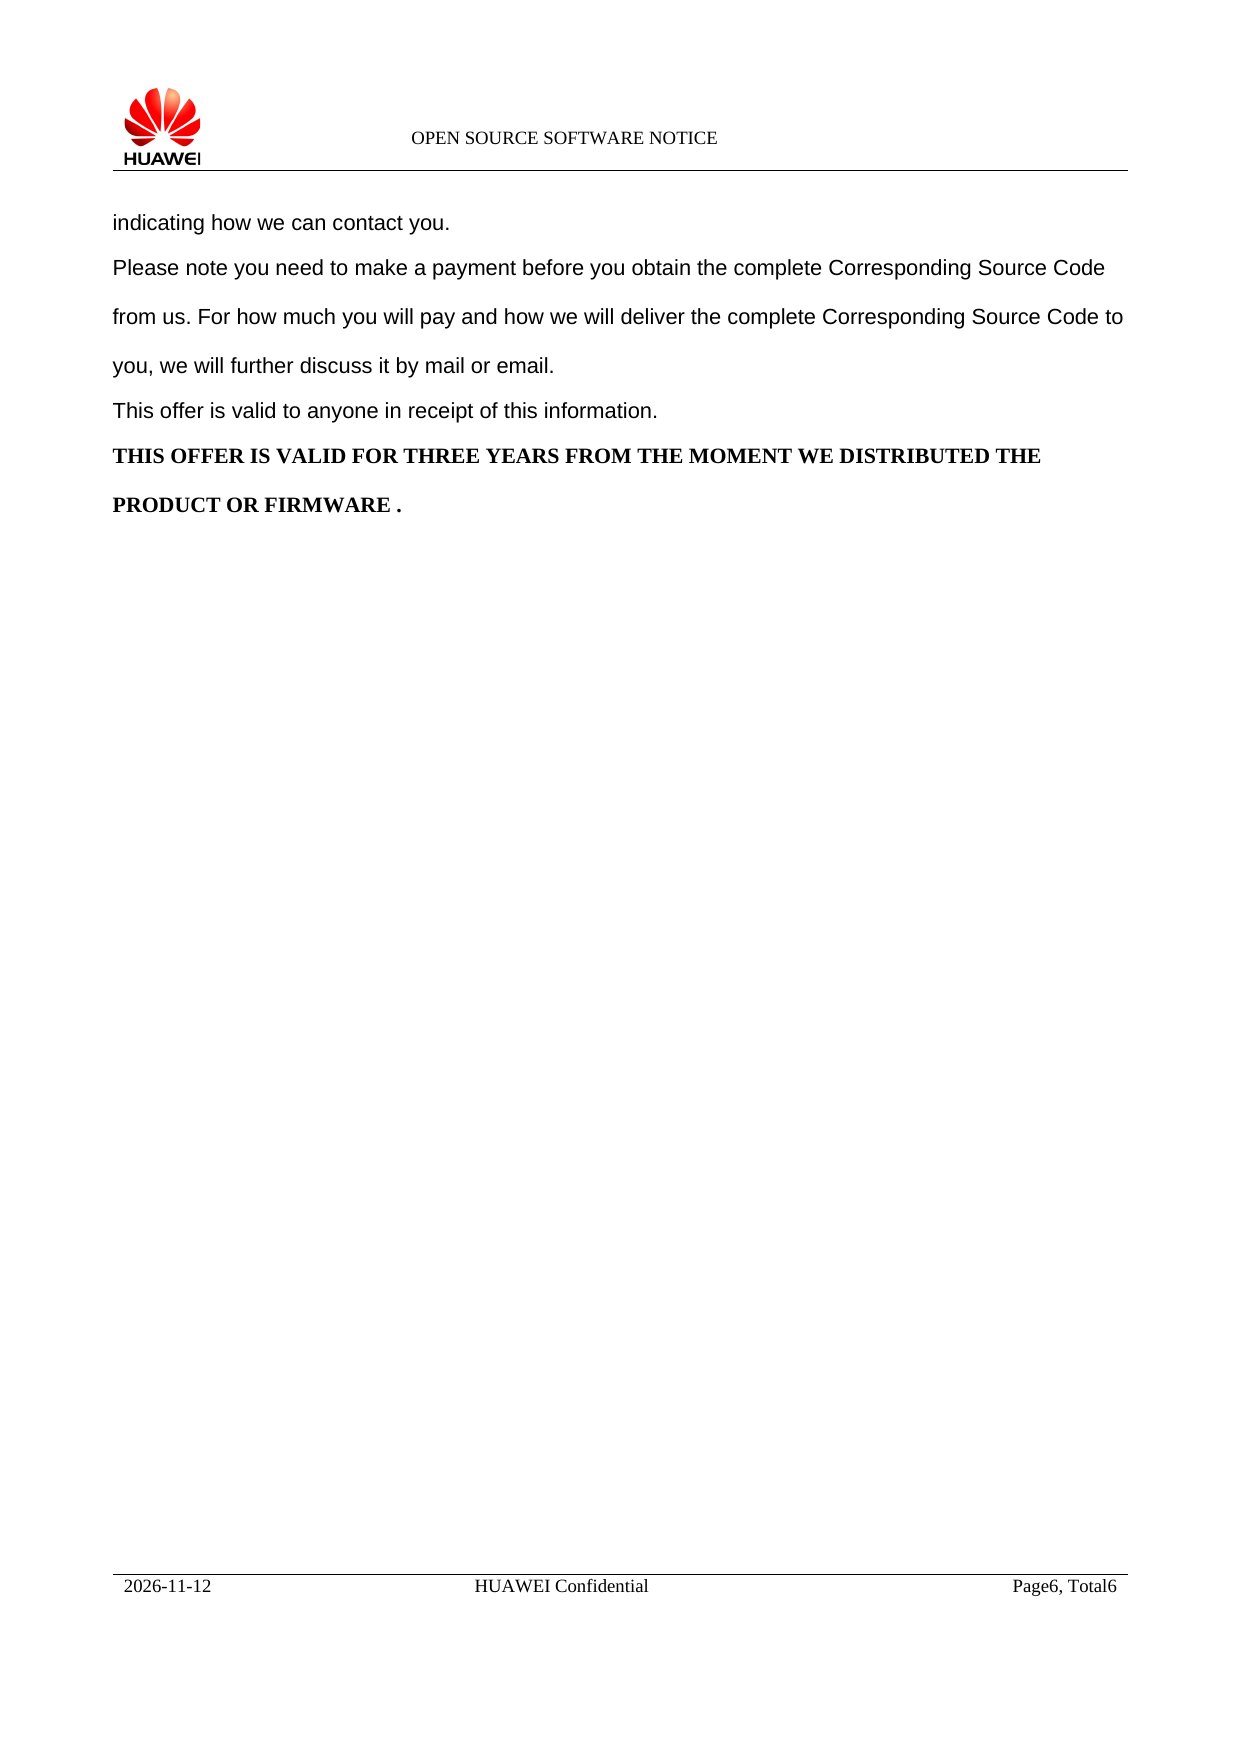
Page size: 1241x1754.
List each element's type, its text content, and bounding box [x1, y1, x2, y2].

text This offer is valid to anyone in receipt of this information. [112, 394, 1128, 427]
text Please note you need to make a payment before you obtain the complete Corresponding Source Code from us. For how much you will pay and how we will deliver the complete Corresponding Source Code to you, we will further discuss it by mail or email. [112, 251, 1128, 381]
text detailing the name of the product and the firmware version for which you need the source code and indicating how we can contact you. [112, 206, 1128, 239]
text This offer is valid for three years from the moment we distributed the product or firmware . [112, 439, 1128, 520]
picture [124, 88, 201, 165]
